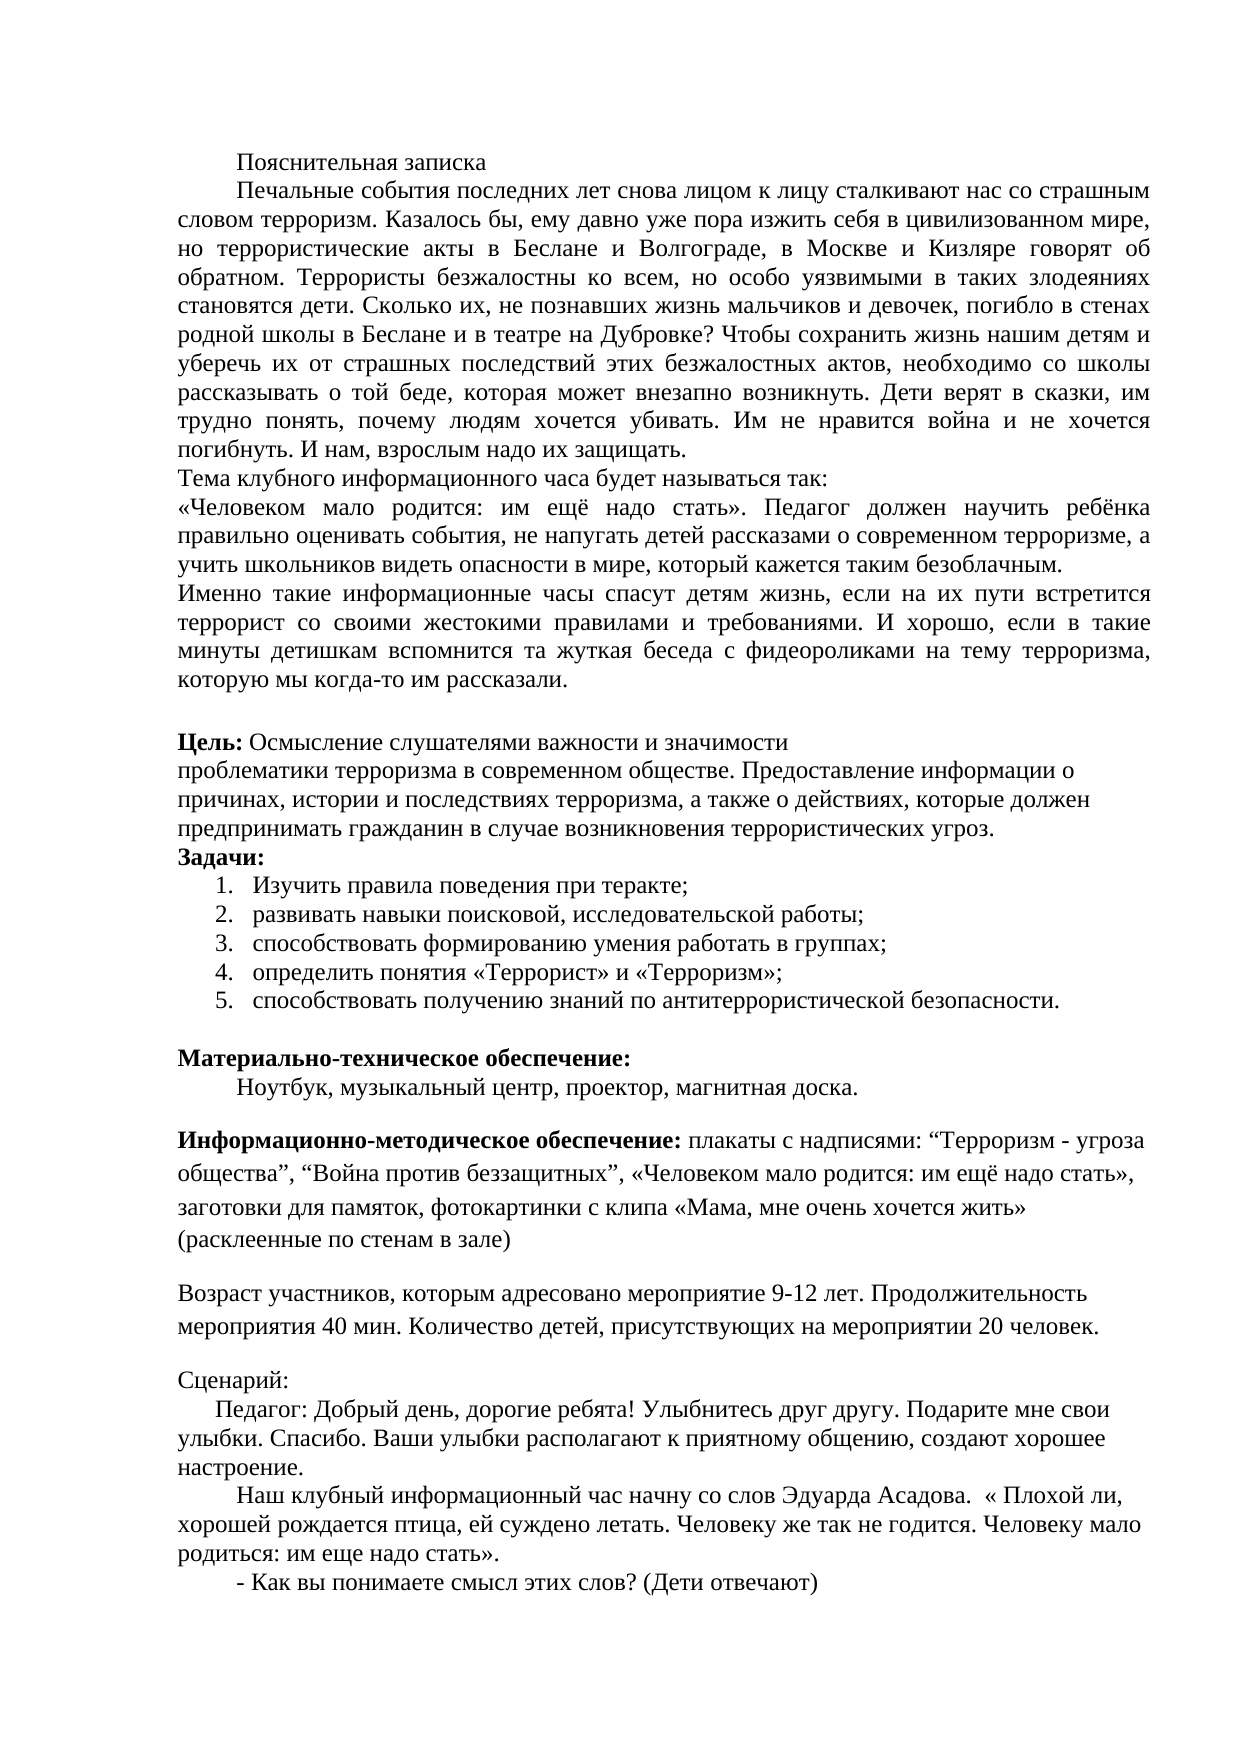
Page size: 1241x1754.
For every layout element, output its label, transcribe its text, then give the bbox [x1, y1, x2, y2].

text Цель: Осмысление слушателями важности и значимости [177, 727, 1152, 755]
text Печальные события последних лет снова лицом к лицу сталкивают нас со страшным словом терроризм. Казалось бы, ему давно уже пора изжить себя в цивилизованном мире, но террористические акты в Беслане и Волгограде, в Москве и Кизляре говорят об обратном. Террористы безжалостны ко всем, но особо уязвимыми в таких злодеяниях становятся дети. Сколько их, не познавших жизнь мальчиков и девочек, погибло в стенах родной школы в Беслане и в театре на Дубровке? Чтобы сохранить жизнь нашим детям и уберечь их от страшных последствий этих безжалостных актов, необходимо со школы рассказывать о той беде, которая может внезапно возникнуть. Дети верят в сказки, им трудно понять, почему людям хочется убивать. Им не нравится война и не хочется погибнуть. И нам, взрослым надо их защищать. [177, 176, 1152, 463]
text Наш клубный информационный час начну со слов Эдуарда Асадова. « Плохой ли, хорошей рождается птица, ей суждено летать. Человеку же так не годится. Человеку мало родиться: им еще надо стать». [177, 1480, 1152, 1567]
list Изучить правила поведения при теракте; [215, 870, 1152, 899]
text Сценарий: [177, 1365, 1152, 1394]
text Ноутбук, музыкальный центр, проектор, магнитная доска. [177, 1072, 1152, 1100]
text проблематики терроризма в современном обществе. Предоставление информации о причинах, истории и последствиях терроризма, а также о действиях, которые должен предпринимать гражданин в случае возникновения террористических угроз. [177, 755, 1152, 842]
text Возраст участников, которым адресовано мероприятие 9-12 лет. Продолжительность мероприятия 40 мин. Количество детей, присутствующих на мероприятии 20 человек. [177, 1278, 1152, 1340]
text Педагог: Добрый день, дорогие ребята! Улыбнитесь друг другу. Подарите мне свои улыбки. Спасибо. Ваши улыбки располагают к приятному общению, создают хорошее настроение. [177, 1394, 1152, 1480]
text Информационно-методическое обеспечение: плакаты с надписями: “Терроризм - угроза общества”, “Война против беззащитных”, «Человеком мало родится: им ещё надо стать», заготовки для памяток, фотокартинки с клипа «Мама, мне очень хочется жить» (расклеенные по стенам в зале) [177, 1126, 1152, 1253]
text Именно такие информационные часы спасут детям жизнь, если на их пути встретится террорист со своими жестокими правилами и требованиями. И хорошо, если в такие минуты детишкам вспомнится та жуткая беседа с фидеороликами на тему терроризма, которую мы когда-то им рассказали. [177, 578, 1152, 693]
text Пояснительная записка [177, 147, 1152, 176]
text «Человеком мало родится: им ещё надо стать». Педагог должен научить ребёнка правильно оценивать события, не напугать детей рассказами о современном терроризме, а учить школьников видеть опасности в мире, который кажется таким безоблачным. [177, 492, 1152, 578]
text Материально-техническое обеспечение: [177, 1043, 1152, 1072]
list способствовать получению знаний по антитеррористической безопасности. [215, 985, 1152, 1014]
text - Как вы понимаете смысл этих слов? (Дети отвечают) [177, 1567, 1152, 1595]
list способствовать формированию умения работать в группах; [215, 928, 1152, 957]
list определить понятия «Террорист» и «Терроризм»; [215, 957, 1152, 985]
text Задачи: [177, 842, 1152, 870]
list развивать навыки поисковой, исследовательской работы; [215, 899, 1152, 928]
text Тема клубного информационного часа будет называться так: [177, 463, 1152, 492]
